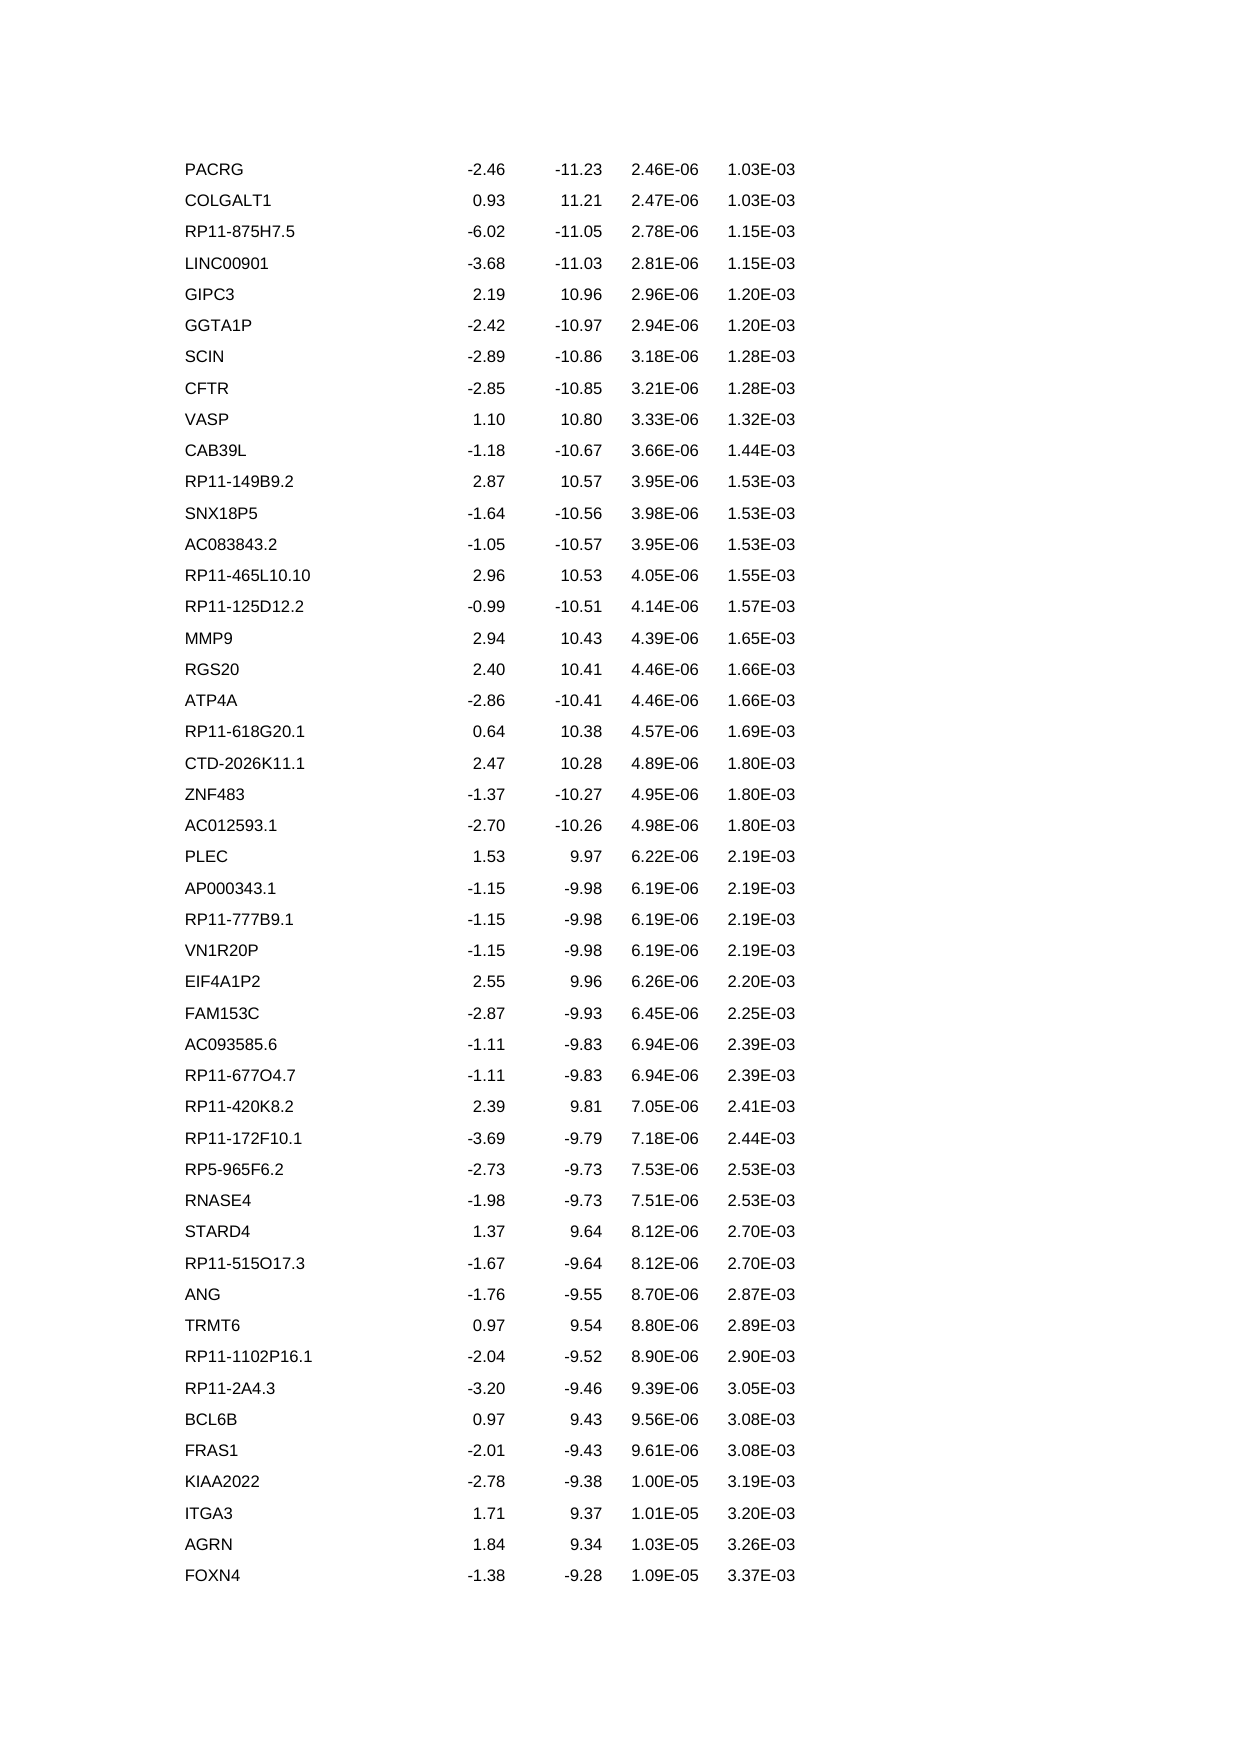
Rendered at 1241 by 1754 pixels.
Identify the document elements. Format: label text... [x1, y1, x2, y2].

table_cell 7.05E-06 [609, 1085, 706, 1116]
table_cell -1.11 [384, 1023, 512, 1054]
table_cell SNX18P5 [177, 491, 384, 523]
table_cell 2.19 [384, 273, 512, 304]
table_cell 4.98E-06 [609, 804, 706, 835]
table_cell RP11-777B9.1 [177, 898, 384, 929]
table_cell 10.41 [513, 648, 609, 679]
table_cell 3.98E-06 [609, 491, 706, 523]
table_cell 3.21E-06 [609, 366, 706, 398]
table_cell RP11-677O4.7 [177, 1054, 384, 1085]
table_cell -9.64 [513, 1241, 609, 1273]
table_cell -10.97 [513, 304, 609, 335]
table_cell 2.70E-03 [706, 1210, 802, 1241]
table_cell -3.68 [384, 241, 512, 273]
table_cell -9.79 [513, 1116, 609, 1148]
table_cell -10.56 [513, 491, 609, 523]
table_cell 2.19E-03 [706, 866, 802, 898]
table_cell AC012593.1 [177, 804, 384, 835]
table_cell 3.18E-06 [609, 335, 706, 366]
table_cell AC083843.2 [177, 523, 384, 554]
table_cell 2.44E-03 [706, 1116, 802, 1148]
table_cell CFTR [177, 366, 384, 398]
table_cell -1.15 [384, 898, 512, 929]
table_cell -2.04 [384, 1335, 512, 1366]
table_cell 2.90E-03 [706, 1335, 802, 1366]
table_cell 0.93 [384, 179, 512, 210]
table_cell 9.34 [513, 1523, 609, 1554]
table_cell -1.38 [384, 1554, 512, 1585]
table_cell -9.93 [513, 991, 609, 1023]
table_cell -9.83 [513, 1054, 609, 1085]
table_cell -1.37 [384, 773, 512, 804]
table_cell -1.11 [384, 1054, 512, 1085]
table_cell 2.19E-03 [706, 929, 802, 960]
table_cell 10.96 [513, 273, 609, 304]
table_cell 2.39E-03 [706, 1023, 802, 1054]
table_cell 8.80E-06 [609, 1304, 706, 1335]
table_cell -3.20 [384, 1366, 512, 1398]
table_cell 1.01E-05 [609, 1491, 706, 1523]
table_cell 1.57E-03 [706, 585, 802, 616]
table_cell 6.22E-06 [609, 835, 706, 866]
table_cell -10.27 [513, 773, 609, 804]
table_cell 2.53E-03 [706, 1148, 802, 1179]
table_cell AC093585.6 [177, 1023, 384, 1054]
table_cell 8.12E-06 [609, 1210, 706, 1241]
table_cell 2.47E-06 [609, 179, 706, 210]
table_cell 6.94E-06 [609, 1054, 706, 1085]
table_cell -10.41 [513, 679, 609, 710]
table_cell 1.53E-03 [706, 523, 802, 554]
table_cell 1.44E-03 [706, 429, 802, 460]
table_cell RGS20 [177, 648, 384, 679]
table_cell 9.97 [513, 835, 609, 866]
table_cell 10.43 [513, 616, 609, 648]
table_cell 1.00E-05 [609, 1460, 706, 1491]
table_cell 1.37 [384, 1210, 512, 1241]
table_cell 1.66E-03 [706, 679, 802, 710]
table_cell 1.20E-03 [706, 304, 802, 335]
table_cell -11.23 [513, 148, 609, 179]
table_cell -11.03 [513, 241, 609, 273]
table_cell 1.03E-03 [706, 148, 802, 179]
table_cell STARD4 [177, 1210, 384, 1241]
table_cell 1.20E-03 [706, 273, 802, 304]
table_cell RP11-515O17.3 [177, 1241, 384, 1273]
table_cell 4.05E-06 [609, 554, 706, 585]
table_cell 7.51E-06 [609, 1179, 706, 1210]
table_cell 1.10 [384, 398, 512, 429]
table_cell RP11-172F10.1 [177, 1116, 384, 1148]
table_cell 1.28E-03 [706, 335, 802, 366]
table_cell 4.14E-06 [609, 585, 706, 616]
table_cell 10.38 [513, 710, 609, 741]
table_cell VN1R20P [177, 929, 384, 960]
table_cell 7.53E-06 [609, 1148, 706, 1179]
table_cell 9.54 [513, 1304, 609, 1335]
table_cell -9.83 [513, 1023, 609, 1054]
table_cell 1.53E-03 [706, 491, 802, 523]
table_cell -1.98 [384, 1179, 512, 1210]
table_cell 9.37 [513, 1491, 609, 1523]
table_cell RP11-1102P16.1 [177, 1335, 384, 1366]
table_cell 9.61E-06 [609, 1429, 706, 1460]
table_cell RP11-125D12.2 [177, 585, 384, 616]
table_cell CAB39L [177, 429, 384, 460]
table_cell 0.97 [384, 1304, 512, 1335]
table_cell 2.89E-03 [706, 1304, 802, 1335]
table_cell -10.67 [513, 429, 609, 460]
table_cell 1.55E-03 [706, 554, 802, 585]
table_cell FRAS1 [177, 1429, 384, 1460]
table_cell 2.87E-03 [706, 1273, 802, 1304]
table_cell 8.12E-06 [609, 1241, 706, 1273]
table_cell 3.26E-03 [706, 1523, 802, 1554]
table_cell 1.28E-03 [706, 366, 802, 398]
table_cell -2.86 [384, 679, 512, 710]
table_cell 1.80E-03 [706, 804, 802, 835]
table_cell 3.05E-03 [706, 1366, 802, 1398]
table_cell 6.94E-06 [609, 1023, 706, 1054]
table_cell 2.47 [384, 741, 512, 773]
table_cell 4.89E-06 [609, 741, 706, 773]
table_cell 1.09E-05 [609, 1554, 706, 1585]
table_cell -2.78 [384, 1460, 512, 1491]
table_cell RP11-2A4.3 [177, 1366, 384, 1398]
table_cell 1.53E-03 [706, 460, 802, 491]
table_cell PLEC [177, 835, 384, 866]
table_cell -9.46 [513, 1366, 609, 1398]
table_cell RP11-875H7.5 [177, 210, 384, 241]
table_cell -9.98 [513, 898, 609, 929]
table_cell -2.01 [384, 1429, 512, 1460]
table_cell 2.25E-03 [706, 991, 802, 1023]
table_cell GGTA1P [177, 304, 384, 335]
table_cell MMP9 [177, 616, 384, 648]
table_cell 2.19E-03 [706, 835, 802, 866]
table_cell RNASE4 [177, 1179, 384, 1210]
table_cell 4.46E-06 [609, 679, 706, 710]
table_cell 1.03E-03 [706, 179, 802, 210]
table_cell 8.70E-06 [609, 1273, 706, 1304]
table_cell -1.64 [384, 491, 512, 523]
table_cell 2.96 [384, 554, 512, 585]
table_cell 9.43 [513, 1398, 609, 1429]
table_cell 7.18E-06 [609, 1116, 706, 1148]
table_cell BCL6B [177, 1398, 384, 1429]
table_cell 2.70E-03 [706, 1241, 802, 1273]
table_cell -9.28 [513, 1554, 609, 1585]
table_cell 3.08E-03 [706, 1398, 802, 1429]
table_cell -9.43 [513, 1429, 609, 1460]
table_cell 2.55 [384, 960, 512, 991]
table_cell KIAA2022 [177, 1460, 384, 1491]
table_cell 1.15E-03 [706, 241, 802, 273]
table_cell -1.05 [384, 523, 512, 554]
table_cell PACRG [177, 148, 384, 179]
table_cell 2.94E-06 [609, 304, 706, 335]
table_cell 2.78E-06 [609, 210, 706, 241]
table_cell AGRN [177, 1523, 384, 1554]
table_cell -9.52 [513, 1335, 609, 1366]
table_cell -1.67 [384, 1241, 512, 1273]
table_cell 1.32E-03 [706, 398, 802, 429]
table_cell FAM153C [177, 991, 384, 1023]
table_cell 1.15E-03 [706, 210, 802, 241]
table_cell -1.18 [384, 429, 512, 460]
table_cell 10.28 [513, 741, 609, 773]
table_cell -2.87 [384, 991, 512, 1023]
table_cell -9.98 [513, 866, 609, 898]
table_cell -2.42 [384, 304, 512, 335]
table_cell -9.73 [513, 1148, 609, 1179]
table_cell ZNF483 [177, 773, 384, 804]
table_cell 8.90E-06 [609, 1335, 706, 1366]
table_cell 4.39E-06 [609, 616, 706, 648]
table_cell -10.51 [513, 585, 609, 616]
table_cell 3.95E-06 [609, 460, 706, 491]
table_cell RP5-965F6.2 [177, 1148, 384, 1179]
table_cell 2.53E-03 [706, 1179, 802, 1210]
table_cell -0.99 [384, 585, 512, 616]
table_cell 4.95E-06 [609, 773, 706, 804]
table_cell 4.46E-06 [609, 648, 706, 679]
table_cell -6.02 [384, 210, 512, 241]
table_cell EIF4A1P2 [177, 960, 384, 991]
table_cell 1.80E-03 [706, 741, 802, 773]
table_cell 3.20E-03 [706, 1491, 802, 1523]
table_cell 6.45E-06 [609, 991, 706, 1023]
table_cell 3.37E-03 [706, 1554, 802, 1585]
table_cell -2.70 [384, 804, 512, 835]
table_cell 3.95E-06 [609, 523, 706, 554]
table_cell -1.15 [384, 866, 512, 898]
table_cell -2.46 [384, 148, 512, 179]
table_cell TRMT6 [177, 1304, 384, 1335]
table_cell 0.97 [384, 1398, 512, 1429]
table_cell ANG [177, 1273, 384, 1304]
table_cell GIPC3 [177, 273, 384, 304]
table_cell 3.66E-06 [609, 429, 706, 460]
table_cell 4.57E-06 [609, 710, 706, 741]
table_cell -10.86 [513, 335, 609, 366]
table_cell -11.05 [513, 210, 609, 241]
table_cell -2.73 [384, 1148, 512, 1179]
table_cell -3.69 [384, 1116, 512, 1148]
table_cell 1.80E-03 [706, 773, 802, 804]
table_cell ITGA3 [177, 1491, 384, 1523]
table_cell 10.80 [513, 398, 609, 429]
table_cell 1.84 [384, 1523, 512, 1554]
table_cell 9.64 [513, 1210, 609, 1241]
table_cell -9.73 [513, 1179, 609, 1210]
table_cell 2.39E-03 [706, 1054, 802, 1085]
table_cell 1.69E-03 [706, 710, 802, 741]
table_cell SCIN [177, 335, 384, 366]
table_cell 2.20E-03 [706, 960, 802, 991]
table_cell ATP4A [177, 679, 384, 710]
table_cell CTD-2026K11.1 [177, 741, 384, 773]
table_cell -9.98 [513, 929, 609, 960]
table_cell 2.39 [384, 1085, 512, 1116]
table_cell 2.41E-03 [706, 1085, 802, 1116]
table_cell -2.85 [384, 366, 512, 398]
table_cell -10.57 [513, 523, 609, 554]
table_cell 2.81E-06 [609, 241, 706, 273]
table_cell 6.19E-06 [609, 866, 706, 898]
table_cell RP11-465L10.10 [177, 554, 384, 585]
table_cell AP000343.1 [177, 866, 384, 898]
table_cell 6.19E-06 [609, 929, 706, 960]
table_cell 9.81 [513, 1085, 609, 1116]
table_cell RP11-618G20.1 [177, 710, 384, 741]
table_cell -2.89 [384, 335, 512, 366]
table_cell 2.94 [384, 616, 512, 648]
table_cell -10.85 [513, 366, 609, 398]
table_cell -9.55 [513, 1273, 609, 1304]
table_cell 3.19E-03 [706, 1460, 802, 1491]
table_cell RP11-149B9.2 [177, 460, 384, 491]
table_cell 1.66E-03 [706, 648, 802, 679]
table_cell FOXN4 [177, 1554, 384, 1585]
table_cell 2.96E-06 [609, 273, 706, 304]
table_cell COLGALT1 [177, 179, 384, 210]
table_cell -9.38 [513, 1460, 609, 1491]
table_cell 3.08E-03 [706, 1429, 802, 1460]
table_cell 1.65E-03 [706, 616, 802, 648]
table_cell 11.21 [513, 179, 609, 210]
table_cell 1.53 [384, 835, 512, 866]
table_cell 2.19E-03 [706, 898, 802, 929]
table_cell 3.33E-06 [609, 398, 706, 429]
table_cell 10.57 [513, 460, 609, 491]
table_cell 6.19E-06 [609, 898, 706, 929]
table_cell LINC00901 [177, 241, 384, 273]
table_cell 9.96 [513, 960, 609, 991]
table_cell 0.64 [384, 710, 512, 741]
table_cell 2.87 [384, 460, 512, 491]
table_cell VASP [177, 398, 384, 429]
table_cell -10.26 [513, 804, 609, 835]
table_cell 2.46E-06 [609, 148, 706, 179]
table_cell 9.56E-06 [609, 1398, 706, 1429]
table_cell 9.39E-06 [609, 1366, 706, 1398]
table_cell 6.26E-06 [609, 960, 706, 991]
table_cell 10.53 [513, 554, 609, 585]
table_cell RP11-420K8.2 [177, 1085, 384, 1116]
table_cell -1.15 [384, 929, 512, 960]
table_cell -1.76 [384, 1273, 512, 1304]
table_cell 2.40 [384, 648, 512, 679]
table_cell 1.03E-05 [609, 1523, 706, 1554]
table_cell 1.71 [384, 1491, 512, 1523]
